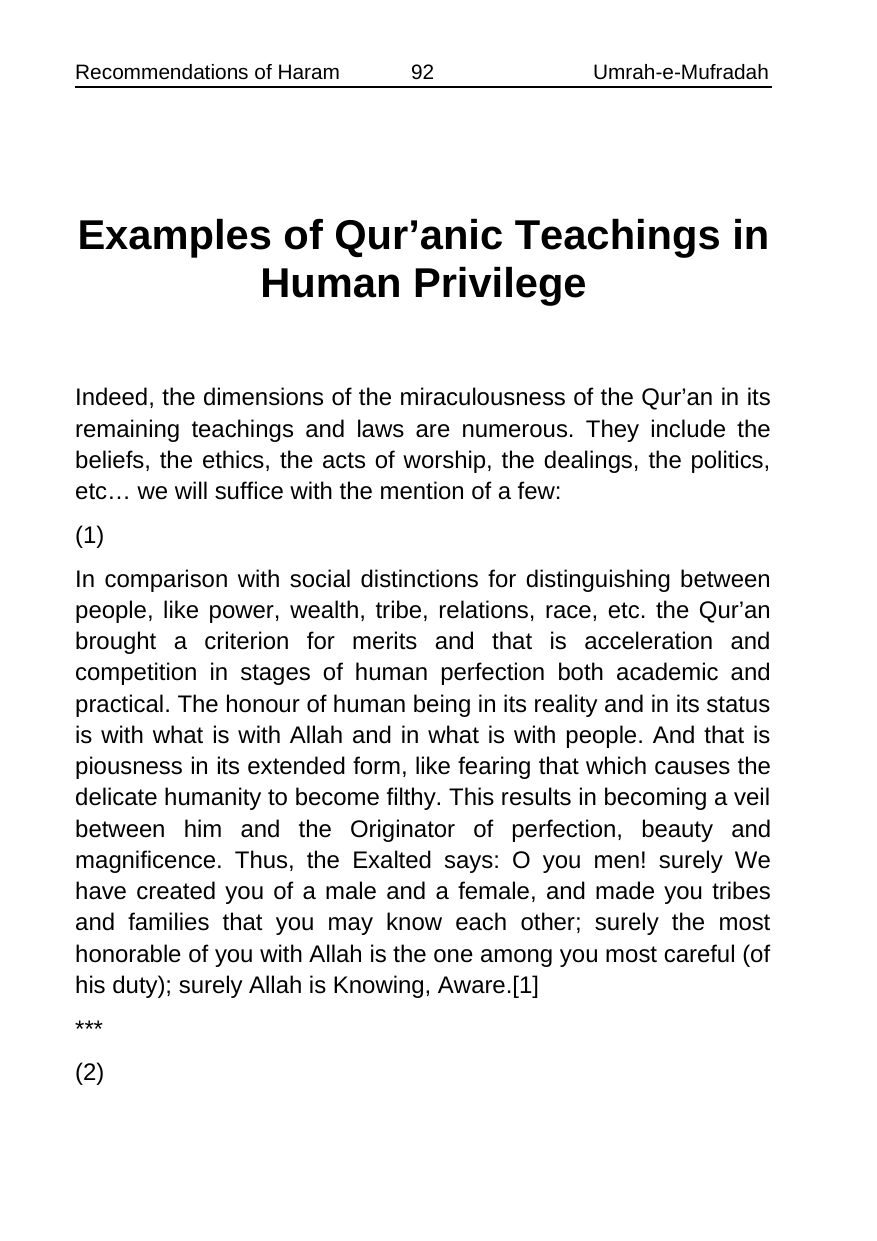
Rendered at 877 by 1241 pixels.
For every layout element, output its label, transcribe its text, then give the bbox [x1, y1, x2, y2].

text Indeed, the dimensions of the miraculousness of the Qur’an in its remaining teachings and laws are numerous. They include the beliefs, the ethics, the acts of worship, the dealings, the politics, etc… we will suffice with the mention of a few: [75, 381, 772, 506]
text (2) [75, 1056, 772, 1087]
text (1) [75, 518, 772, 549]
subtitle Examples of Qur’anic Teachings in Human Privilege [75, 210, 772, 306]
text In comparison with social distinctions for distinguishing between people, like power, wealth, tribe, relations, race, etc. the Qur’an brought a criterion for merits and that is acceleration and competition in stages of human perfection both academic and practical. The honour of human being in its reality and in its status is with what is with Allah and in what is with people. And that is piousness in its extended form, like fearing that which causes the delicate humanity to become filthy. This results in becoming a veil between him and the Originator of perfection, beauty and magnificence. Thus, the Exalted says: O you men! surely We have created you of a male and a female, and made you tribes and families that you may know each other; surely the most honorable of you with Allah is the one among you most careful (of his duty); surely Allah is Knowing, Aware.[1] [75, 562, 772, 999]
text *** [75, 1012, 772, 1043]
